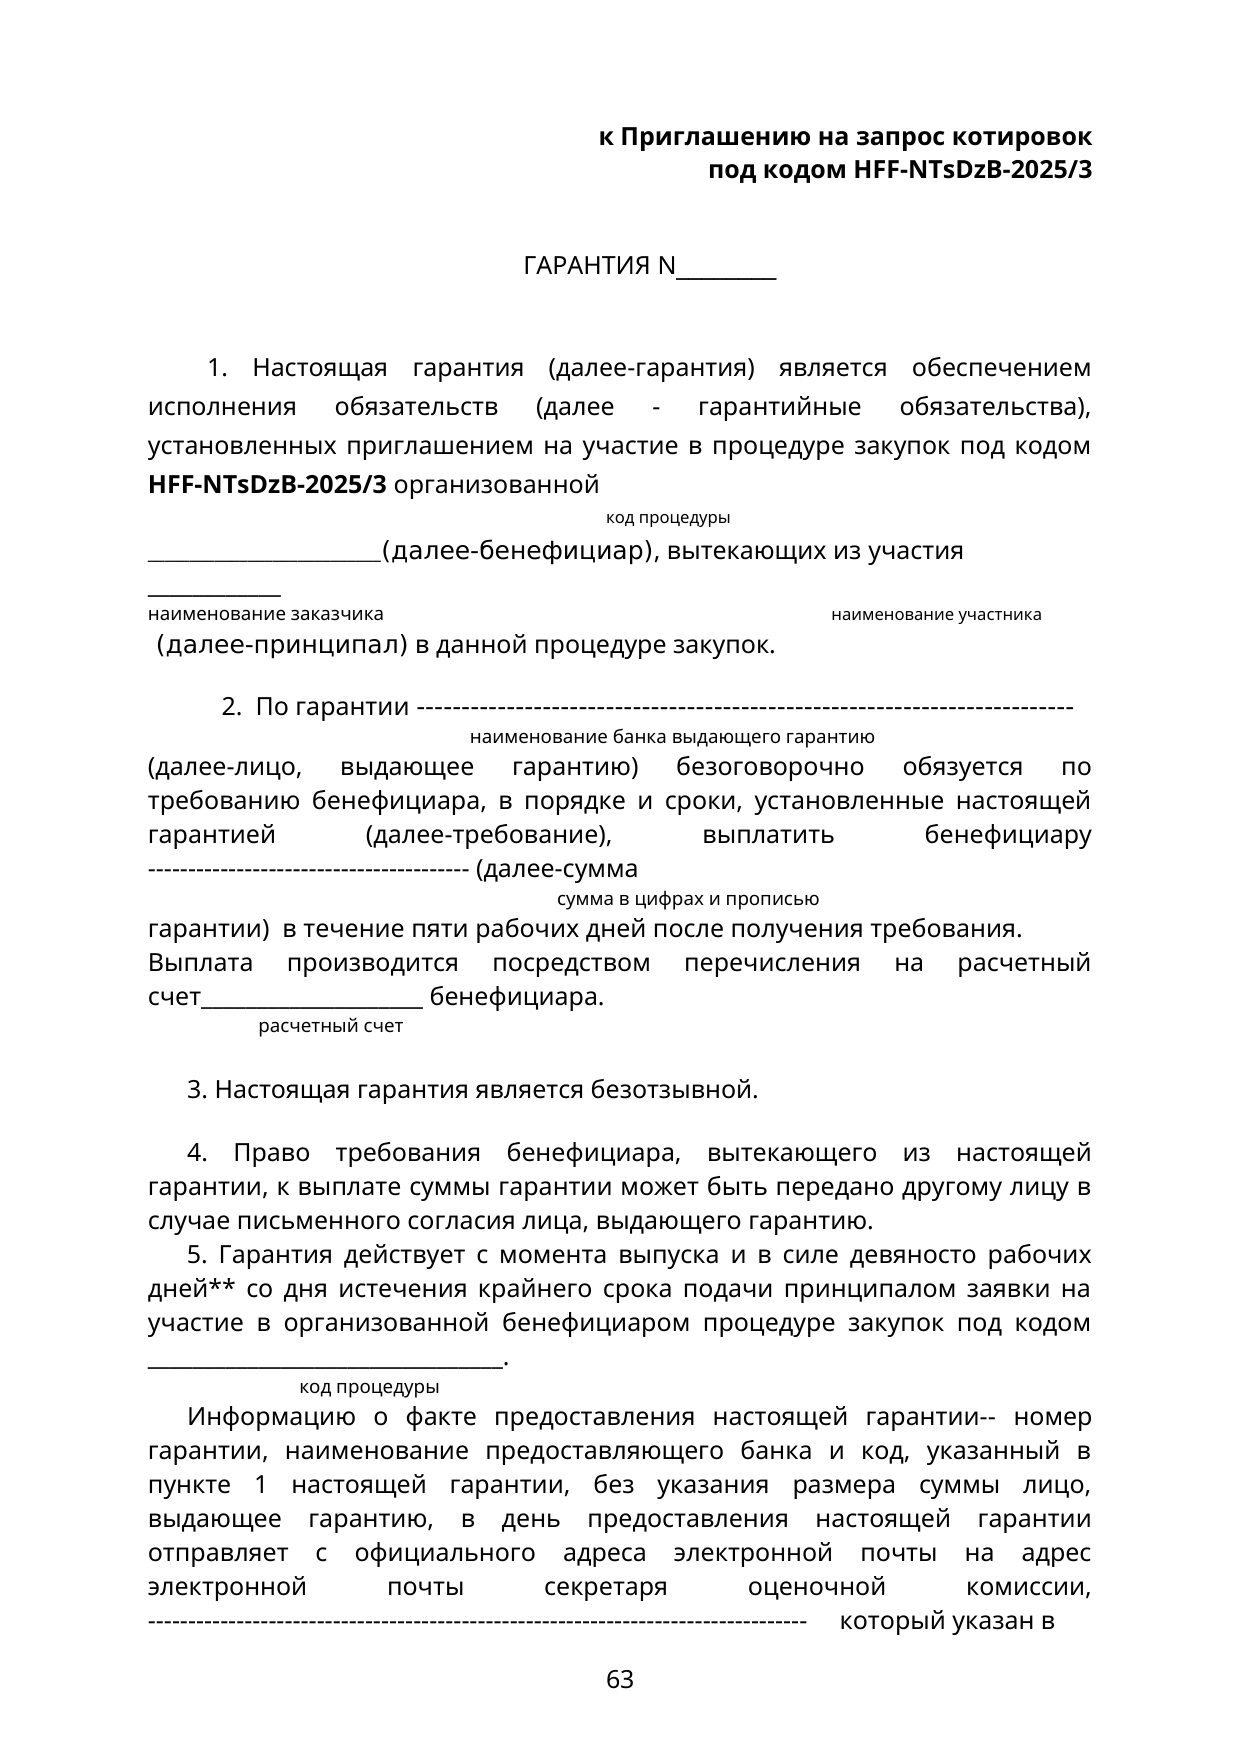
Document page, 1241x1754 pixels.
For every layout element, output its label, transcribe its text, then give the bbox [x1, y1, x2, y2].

text код процедуры [148, 506, 1092, 529]
text Выплата производится посредством перечисления на расчетный счет____________________ бенефициара. [148, 944, 1092, 1013]
text к Приглашению на запрос котировок под кодом HFF-NTsDzB-2025/3 [148, 118, 1092, 186]
text расчетный счет [148, 1013, 1092, 1038]
text 4. Право требования бенефициара, вытекающего из настоящей гарантии, к выплате суммы гарантии может быть передано другому лицу в случае письменного согласия лица, выдающего гарантию. [148, 1135, 1092, 1237]
text (далее-лицо, выдающее гарантию) безоговорочно обязуется по требованию бенефициара, в порядке и сроки, установленные настоящей гарантией (далее-требование), выплатить бенефициару ---------------------------------------- (далее-сумма [148, 749, 1092, 885]
text 5. Гарантия действует с момента выпуска и в силе девяносто рабочих дней** со дня истечения крайнего срока подачи принципалом заявки на участие в организованной бенефициаром процедуре закупок под кодом ________________________________. [148, 1237, 1092, 1373]
text наименование заказчика наименование участника [148, 601, 1092, 626]
text 1. Настоящая гарантия (далее-гарантия) является обеспечением исполнения обязательств (далее - гарантийные обязательства), установленных приглашением на участие в процедуре закупок под кодом HFF-NTsDzB-2025/3 организованной [148, 349, 1092, 501]
text ____________________________(далее-бенефициар), вытекающих из участия ____________ [148, 533, 1092, 601]
text код процедуры [148, 1373, 1092, 1399]
text 3. Настоящая гарантия является безотзывной. [148, 1072, 1092, 1106]
text сумма в цифрах и прописью [148, 885, 1092, 910]
text 2. По гарантии ------------------------------------------------------------------------- [148, 689, 1092, 723]
text (далее-принципал) в данной процедуре закупок. [148, 626, 1092, 660]
text гарантии) в течение пяти рабочих дней после получения требования. [148, 910, 1092, 944]
text ГАРАНТИЯ N________ [148, 248, 1092, 282]
text наименование банка выдающего гарантию [148, 723, 1092, 749]
text Информацию о факте предоставления настоящей гарантии-- номер гарантии, наименование предоставляющего банка и код, указанный в пункте 1 настоящей гарантии, без указания размера суммы лицо, выдающее гарантию, в день предоставления настоящей гарантии отправляет с официального адреса электронной почты на адрес электронной почты секретаря оценочной комиссии, ---------------------------------------------------------------------------------- который указан в [148, 1399, 1092, 1637]
